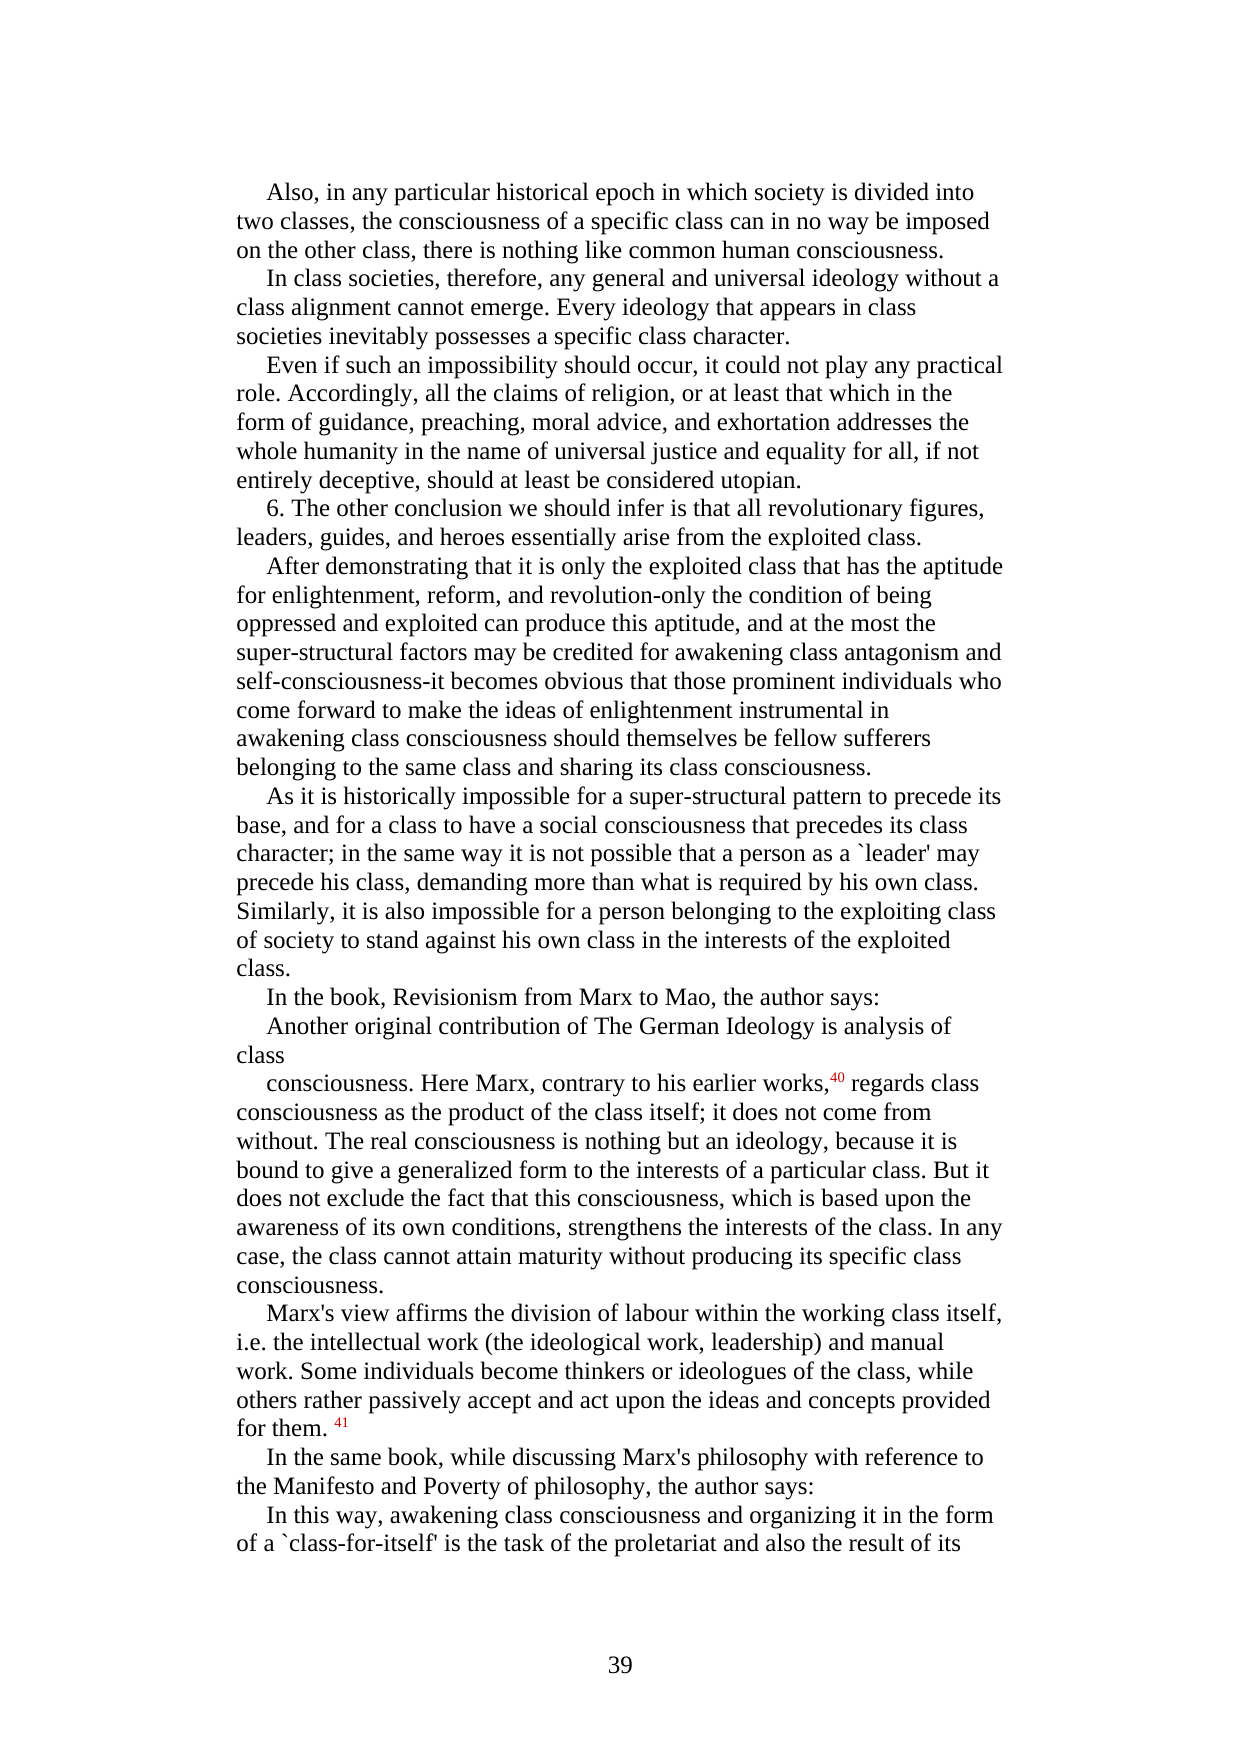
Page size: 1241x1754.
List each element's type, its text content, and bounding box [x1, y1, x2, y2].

text After demonstrating that it is only the exploited class that has the aptitude for enlightenment, reform, and revolution-only the condition of being oppressed and exploited can produce this aptitude, and at the most the super-structural factors may be credited for awakening class antagonism and self-consciousness-it becomes obvious that those prominent individuals who come forward to make the ideas of enlightenment instrumental in awakening class consciousness should themselves be fellow sufferers belonging to the same class and sharing its class consciousness. [236, 551, 1004, 781]
text Even if such an impossibility should occur, it could not play any prac­tical role. Accordingly, all the claims of religion, or at least that which in the form of guidance, preaching, moral advice, and exhortation addresses the whole humanity in the name of universal justice and equality for all, if not entirely deceptive, should at least be considered utopian. [236, 350, 1004, 493]
text consciousness. Here Marx, contrary to his earlier works,40 regards class consciousness as the product of the class itself; it does not come from without. The real consciousness is nothing but an ideology, because it is bound to give a generalized form to the interests of a particular class. But it does not exclude the fact that this consciousness, which is based upon the awareness of its own conditions, strengthens the interests of the class. In any case, the class cannot attain maturity without producing its specific class consciousness. [236, 1068, 1004, 1298]
text As it is historically impossible for a super-­structural pattern to precede its base, and for a class to have a social consciousness that precedes its class character; in the same way it is not possible that a person as a `leader' may precede his class, demanding more than what is required by his own class. Similarly, it is also impossible for a person belonging to the exploiting class of society to stand against his own class in the interests of the exploited class. [236, 781, 1004, 982]
text Marx's view affirms the division of labour within the working class itself, i.e. the intellectual work (the ideological work, leadership) and manual work. Some individuals become thinkers or ideologues of the class, while others rather passively accept and act upon the ideas and concepts provided for them. 41 [236, 1298, 1004, 1442]
text In class societies, therefore, any general and universal ideology without a class alignment cannot emerge. Every ideology that appears in class societies inevitably possesses a specific class character. [236, 263, 1004, 350]
text Also, in any particular historical epoch in which society is divided into two classes, the consciousness of a specific class can in no way be imposed on the other class, there is nothing like common human consciousness. [236, 177, 1004, 263]
text Another original contribution of The German Ideology is analysis of class [236, 1011, 1004, 1068]
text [236, 1500, 1004, 1557]
text 6. The other conclusion we should infer is that all revolutionary figures, leaders, guides, and heroes essentially arise from the exploited class. [236, 493, 1004, 551]
text In the book, Revisionism from Marx to Mao, the author says: [236, 982, 1004, 1011]
text In the same book, while discussing Marx's philosophy with refe­rence to the Manifesto and Poverty of philosophy, the author says: [236, 1442, 1004, 1500]
